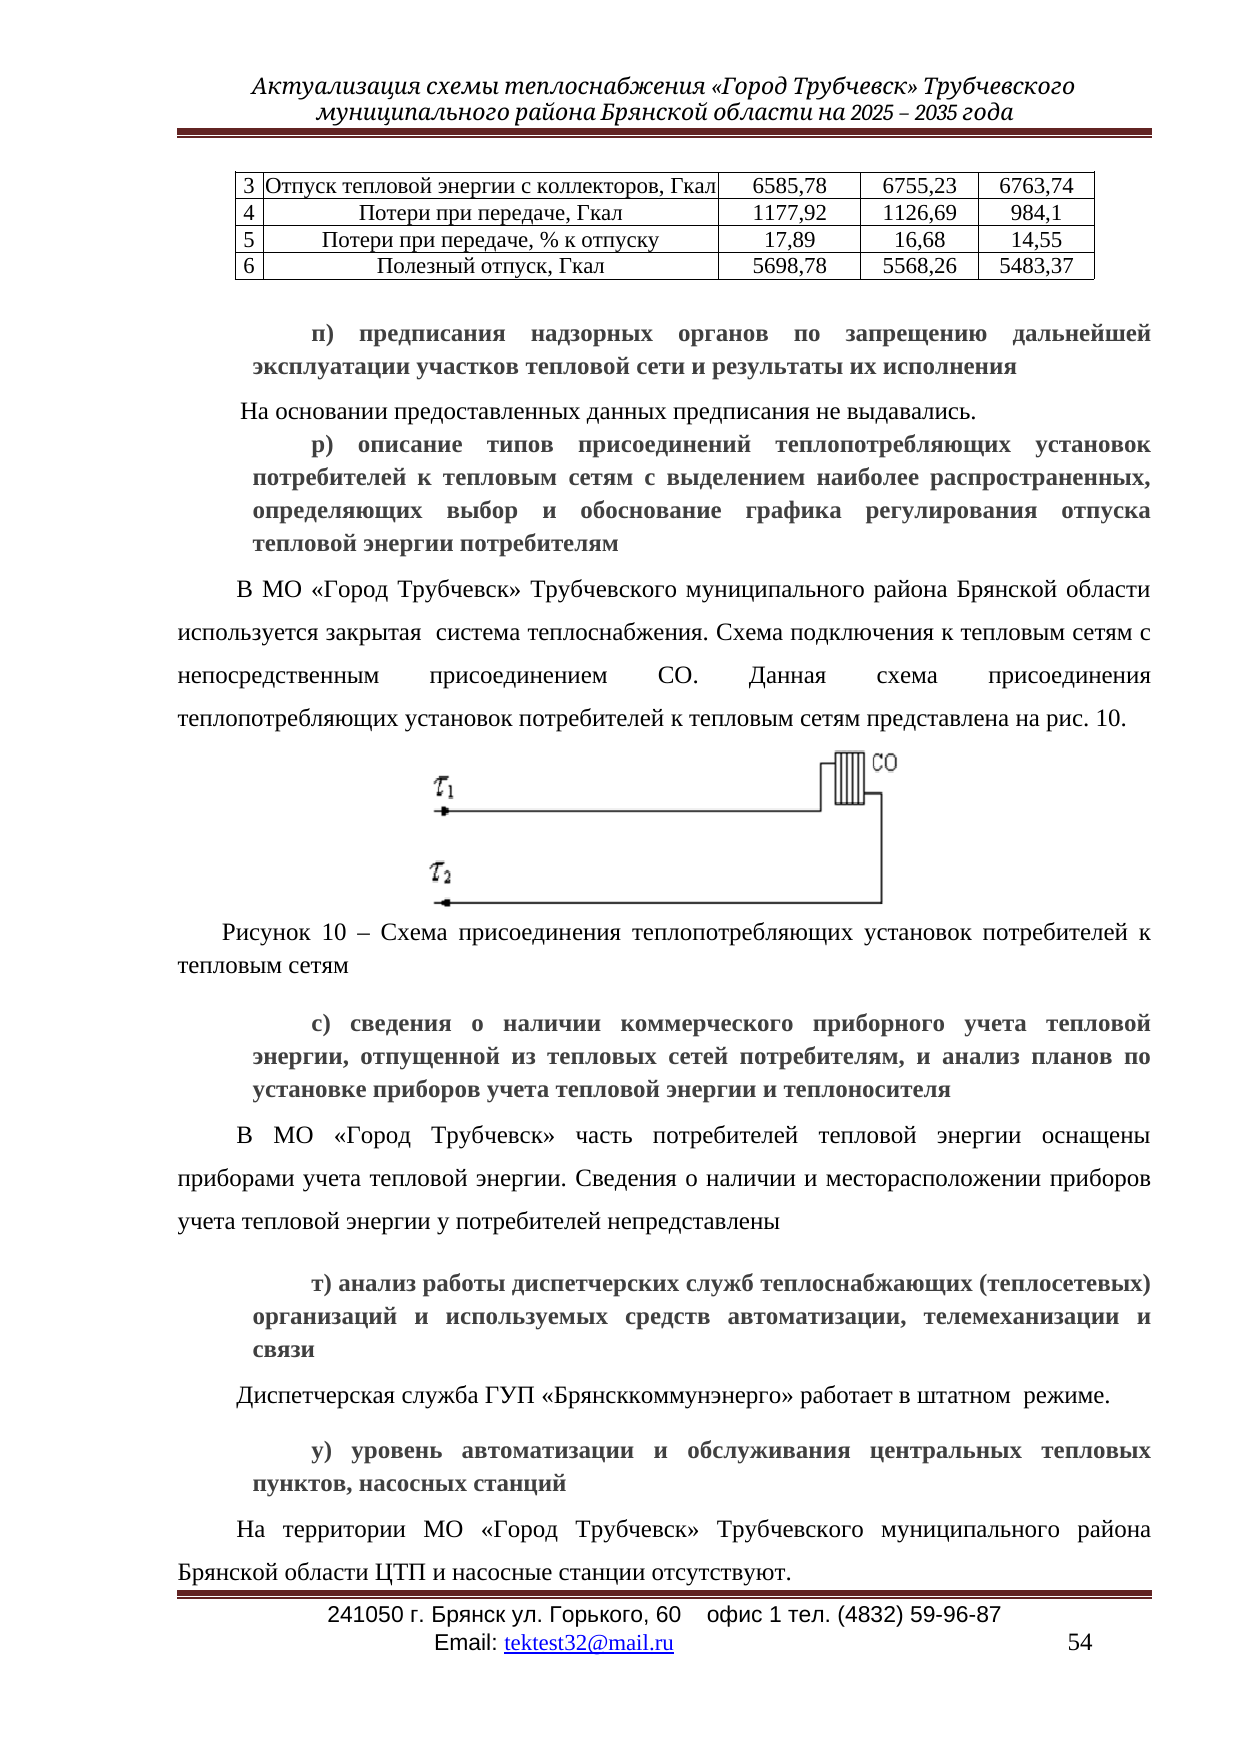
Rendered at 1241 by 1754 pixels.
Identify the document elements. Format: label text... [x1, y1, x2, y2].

subtitle у) уровень автоматизации и обслуживания центральных тепловых пунктов, насосных станций [252, 1435, 1152, 1497]
list В МО «Город Трубчевск» часть потребителей тепловой энергии оснащены приборами учета тепловой энергии. Сведения о наличии и месторасположении приборов учета тепловой энергии у потребителей непредставлены [177, 1120, 1152, 1235]
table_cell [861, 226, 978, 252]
subtitle п) предписания надзорных органов по запрещению дальнейшей эксплуатации участков тепловой сети и результаты их исполнения [252, 318, 1152, 379]
subtitle р) описание типов присоединений теплопотребляющих установок потребителей к тепловым сетям с выделением наиболее распространенных, определяющих выбор и обоснование графика регулирования отпуска тепловой энергии потребителям [252, 429, 1152, 557]
list На территории МО «Город Трубчевск» Трубчевского муниципального района Брянской области ЦТП и насосные станции отсутствуют. [177, 1514, 1152, 1586]
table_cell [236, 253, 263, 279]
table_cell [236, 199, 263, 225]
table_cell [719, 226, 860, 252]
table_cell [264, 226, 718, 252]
list В МО «Город Трубчевск» Трубчевского муниципального района Брянской области используется закрытая система теплоснабжения. Схема подключения к тепловым сетям с непосредственным присоединением СО. Данная схема присоединения теплопотребляющих установок потребителей к тепловым сетям представлена на рис. 10. [177, 574, 1152, 732]
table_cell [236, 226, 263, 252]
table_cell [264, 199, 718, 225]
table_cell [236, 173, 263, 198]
list Диспетчерская служба ГУП «Брянсккоммунэнерго» работает в штатном режиме. [177, 1380, 1152, 1408]
list Рисунок 10 – Схема присоединения теплопотребляющих установок потребителей к тепловым сетям [177, 917, 1152, 979]
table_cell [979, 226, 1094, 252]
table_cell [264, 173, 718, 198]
list На основании предоставленных данных предписания не выдавались. [177, 396, 1152, 425]
subtitle с) сведения о наличии коммерческого приборного учета тепловой энергии, отпущенной из тепловых сетей потребителям, и анализ планов по установке приборов учета тепловой энергии и теплоносителя [252, 1008, 1152, 1103]
subtitle т) анализ работы диспетчерских служб теплоснабжающих (теплосетевых) организаций и используемых средств автоматизации, телемеханизации и связи [252, 1268, 1152, 1363]
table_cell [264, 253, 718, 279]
picture [428, 746, 901, 913]
